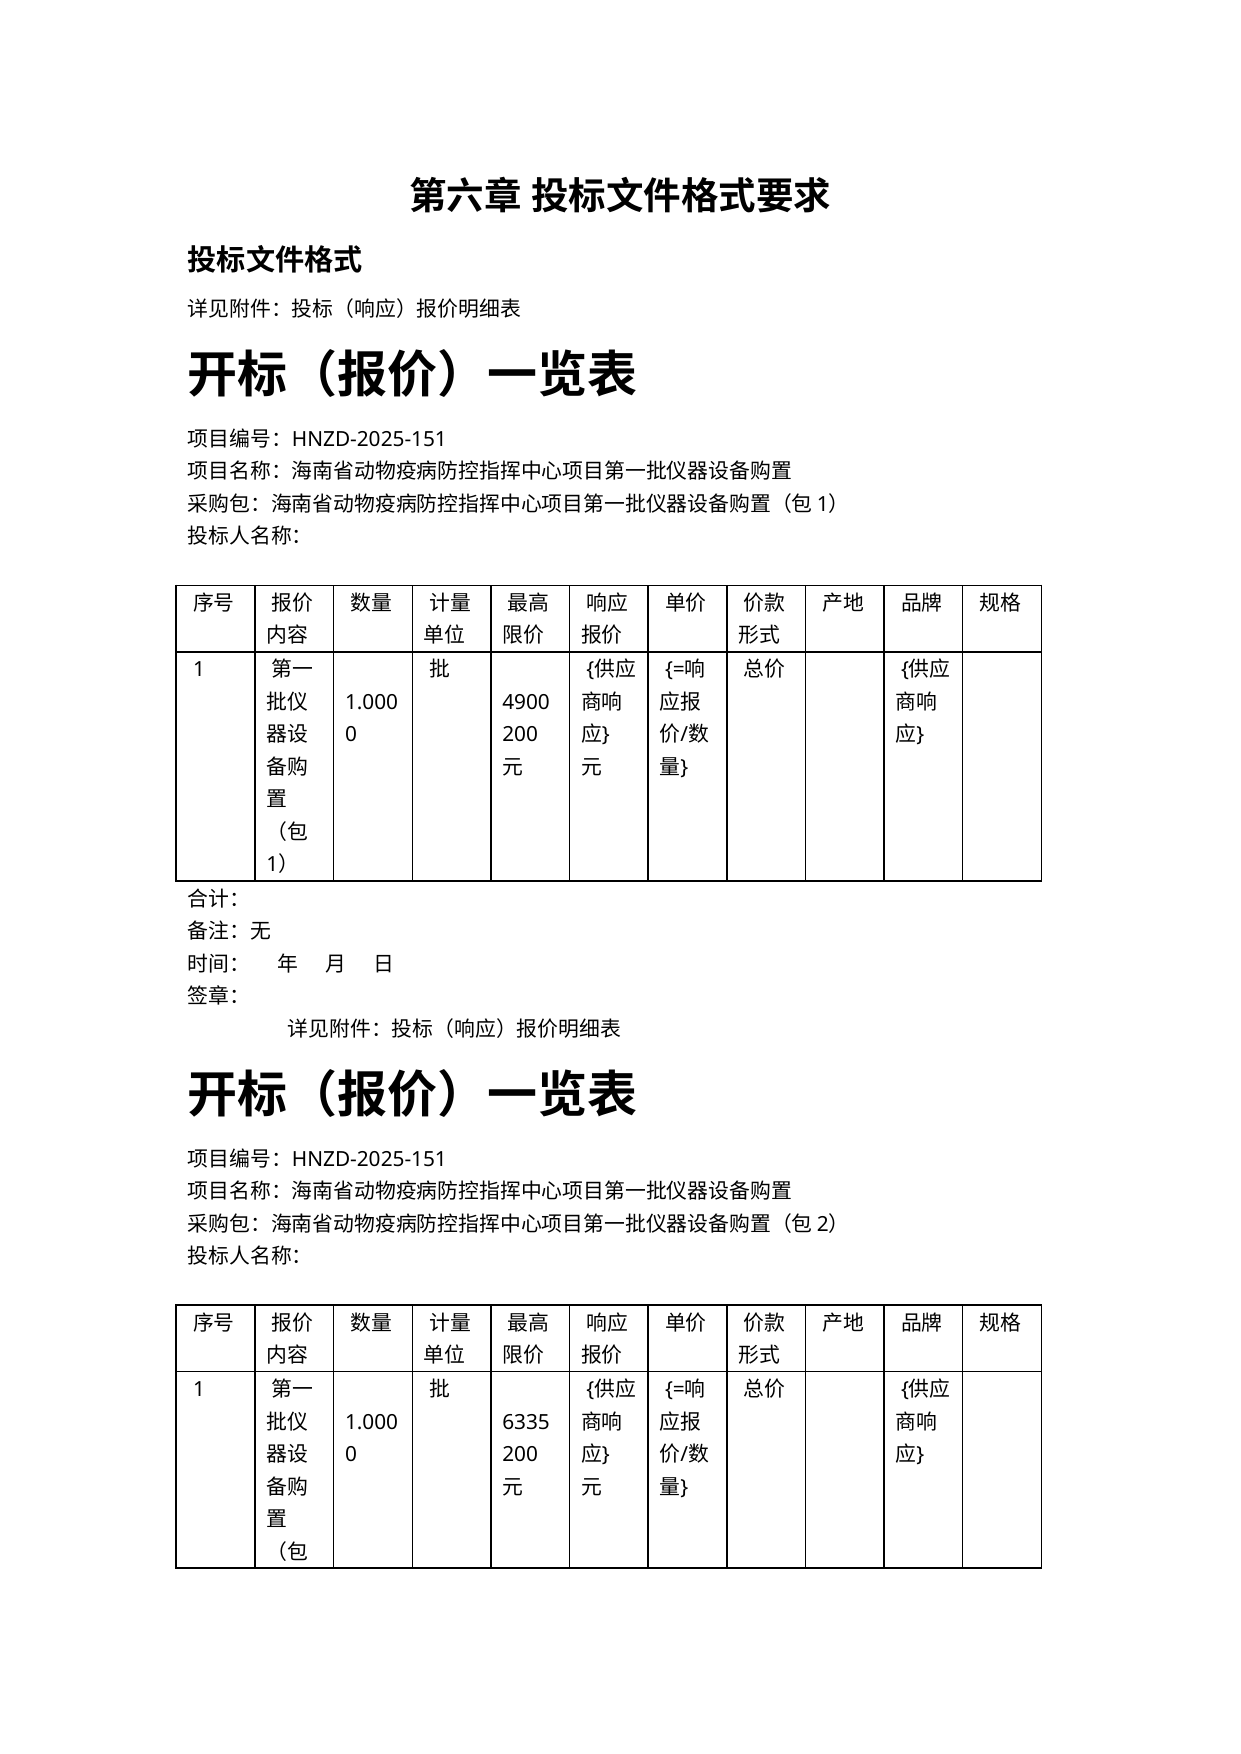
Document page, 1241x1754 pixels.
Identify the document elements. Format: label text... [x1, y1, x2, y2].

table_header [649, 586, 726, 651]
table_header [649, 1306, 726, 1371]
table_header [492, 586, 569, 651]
text 项目编号：HNZD-2025-151 [187, 422, 1053, 454]
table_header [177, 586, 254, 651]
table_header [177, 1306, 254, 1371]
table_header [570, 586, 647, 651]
text 项目编号：HNZD-2025-151 [187, 1142, 1053, 1174]
text 投标人名称： [187, 1239, 1053, 1272]
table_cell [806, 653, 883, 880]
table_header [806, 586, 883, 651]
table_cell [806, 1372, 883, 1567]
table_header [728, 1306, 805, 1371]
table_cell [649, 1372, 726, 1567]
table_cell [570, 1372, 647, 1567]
text 开标（报价）一览表 [187, 324, 1053, 422]
text 开标（报价）一览表 [187, 1044, 1053, 1142]
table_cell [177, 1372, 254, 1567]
text 投标文件格式 [187, 227, 1053, 292]
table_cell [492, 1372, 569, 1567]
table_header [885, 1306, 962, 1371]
text 采购包：海南省动物疫病防控指挥中心项目第一批仪器设备购置（包1） [187, 487, 1053, 519]
text 备注：无 [187, 914, 1053, 947]
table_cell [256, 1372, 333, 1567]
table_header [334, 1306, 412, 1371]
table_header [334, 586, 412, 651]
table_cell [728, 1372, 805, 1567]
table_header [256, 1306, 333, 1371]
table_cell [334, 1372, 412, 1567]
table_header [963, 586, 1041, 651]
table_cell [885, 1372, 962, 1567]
text 详见附件：投标（响应）报价明细表 [187, 1012, 1053, 1044]
text 第六章 投标文件格式要求 [187, 162, 1053, 227]
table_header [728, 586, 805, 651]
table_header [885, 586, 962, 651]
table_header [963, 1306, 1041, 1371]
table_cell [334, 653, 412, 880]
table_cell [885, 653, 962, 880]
text 项目名称：海南省动物疫病防控指挥中心项目第一批仪器设备购置 [187, 1174, 1053, 1207]
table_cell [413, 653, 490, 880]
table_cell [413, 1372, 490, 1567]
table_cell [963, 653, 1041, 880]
text 投标人名称： [187, 519, 1053, 552]
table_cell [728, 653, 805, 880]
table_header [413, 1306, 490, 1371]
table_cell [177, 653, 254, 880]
text 项目名称：海南省动物疫病防控指挥中心项目第一批仪器设备购置 [187, 454, 1053, 487]
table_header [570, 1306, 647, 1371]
text 详见附件：投标（响应）报价明细表 [187, 292, 1053, 324]
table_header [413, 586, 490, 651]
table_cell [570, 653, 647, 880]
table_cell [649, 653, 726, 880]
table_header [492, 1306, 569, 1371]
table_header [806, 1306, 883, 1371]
text 签章： [187, 979, 1053, 1012]
text 合计： [187, 882, 1053, 914]
text 时间： 年 月 日 [187, 947, 1053, 979]
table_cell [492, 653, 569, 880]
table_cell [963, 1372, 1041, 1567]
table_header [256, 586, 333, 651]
text 采购包：海南省动物疫病防控指挥中心项目第一批仪器设备购置（包2） [187, 1207, 1053, 1239]
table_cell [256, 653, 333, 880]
